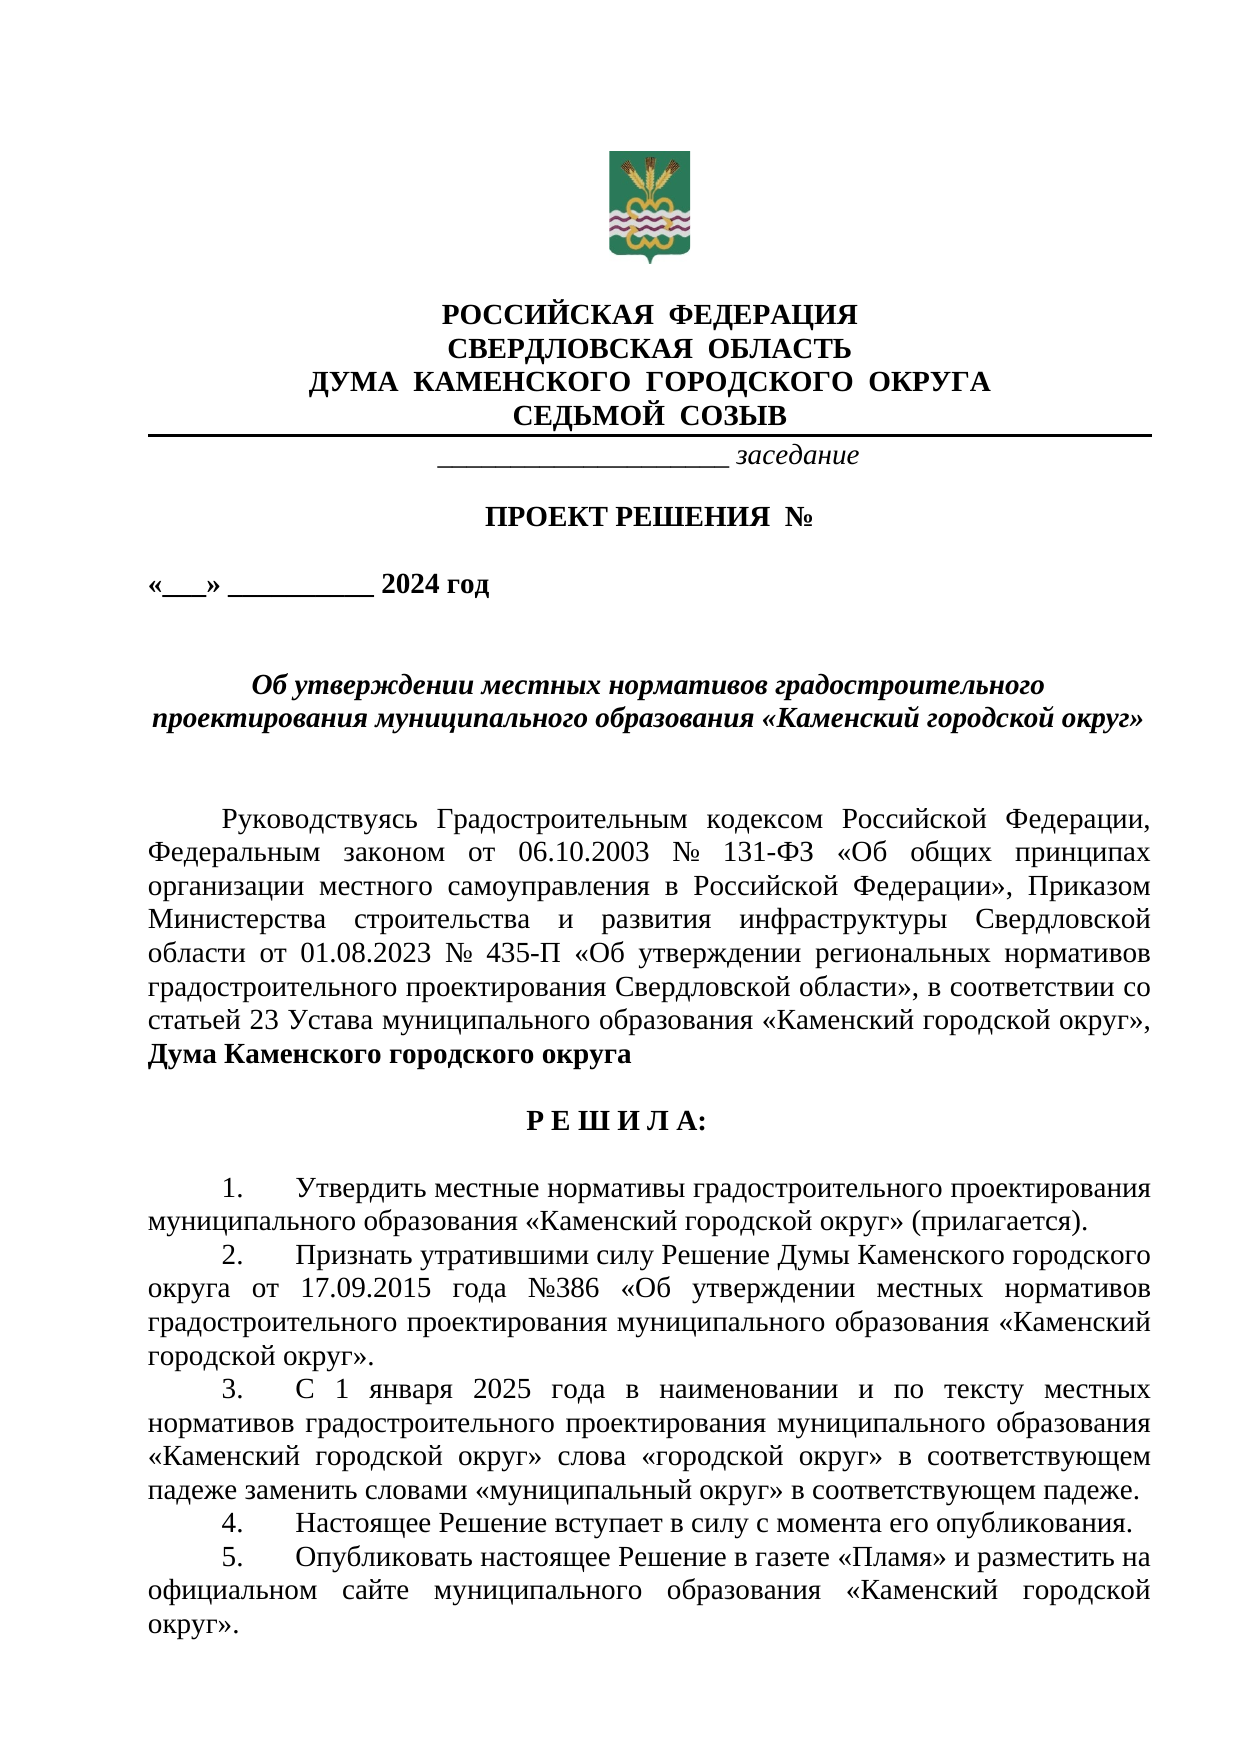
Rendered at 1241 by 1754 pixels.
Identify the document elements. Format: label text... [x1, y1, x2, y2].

text Об утверждении местных нормативов градостроительного проектирования муниципального образования «Каменский городской округ» [148, 667, 1152, 734]
text «___» __________ 2024 год [148, 566, 1152, 600]
text ____________________ заседание [148, 437, 1152, 470]
text 3. C 1 января 2025 года в наименовании и по тексту местных нормативов градостроительного проектирования муниципального образования «Каменский городской округ» слова «городской округ» в соответствующем падеже заменить словами «муниципальный округ» в соответствующем падеже. [148, 1371, 1152, 1505]
text СЕДЬМОЙ СОЗЫВ [148, 398, 1152, 434]
text Руководствуясь Градостроительным кодексом Российской Федерации, Федеральным законом от 06.10.2003 № 131-ФЗ «Об общих принципах организации местного самоуправления в Российской Федерации», Приказом Министерства строительства и развития инфраструктуры Свердловской области от 01.08.2023 № 435-П «Об утверждении региональных нормативов градостроительного проектирования Свердловской области», в соответствии со статьей 23 Устава муниципального образования «Каменский городской округ», Дума Каменского городского округа [148, 801, 1152, 1069]
text 4. Настоящее Решение вступает в силу с момента его опубликования. [148, 1505, 1152, 1539]
text Р Е Ш И Л А: [148, 1103, 1085, 1136]
text 5. Опубликовать настоящее Решение в газете «Пламя» и разместить на официальном сайте муниципального образования «Каменский городской округ». [148, 1539, 1152, 1639]
text СВЕРДЛОВСКАЯ ОБЛАСТЬ [148, 331, 1152, 364]
text 1. Утвердить местные нормативы градостроительного проектирования муниципального образования «Каменский городской округ» (прилагается). [148, 1170, 1152, 1237]
text ДУМА КАМЕНСКОГО ГОРОДСКОГО ОКРУГА [148, 364, 1152, 398]
text ПРОЕКТ РЕШЕНИЯ № [148, 499, 1152, 533]
picture [609, 151, 690, 264]
text РОССИЙСКАЯ ФЕДЕРАЦИЯ [148, 297, 1152, 331]
text 2. Признать утратившими силу Решение Думы Каменского городского округа от 17.09.2015 года №386 «Об утверждении местных нормативов градостроительного проектирования муниципального образования «Каменский городской округ». [148, 1237, 1152, 1371]
